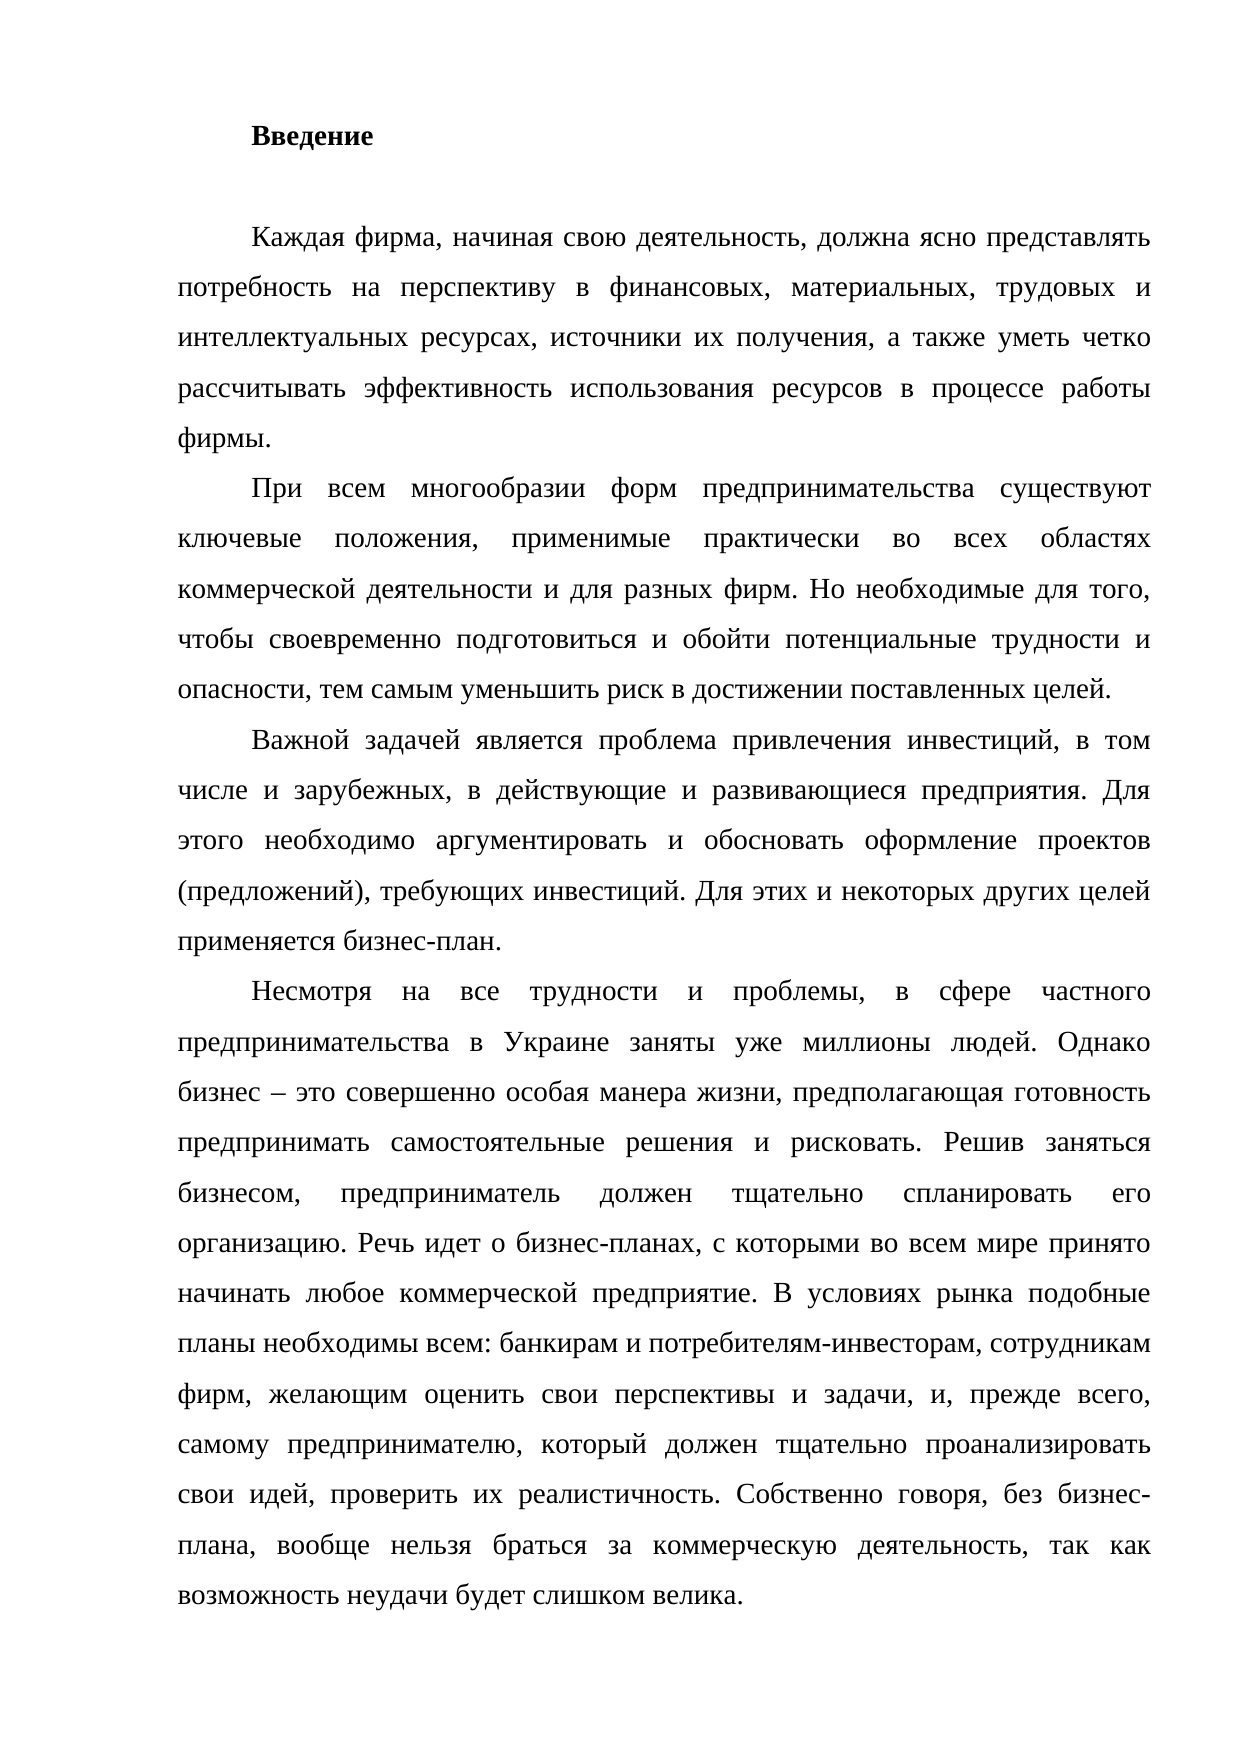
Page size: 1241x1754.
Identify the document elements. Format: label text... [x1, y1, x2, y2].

text Введение [177, 118, 1152, 152]
text При всем многообразии форм предпринимательства существуют ключевые положения, применимые практически во всех областях коммерческой деятельности и для разных фирм. Но необходимые для того, чтобы своевременно подготовиться и обойти потенциальные трудности и опасности, тем самым уменьшить риск в достижении поставленных целей. [177, 470, 1152, 705]
text Каждая фирма, начиная свою деятельность, должна ясно представлять потребность на перспективу в финансовых, материальных, трудовых и интеллектуальных ресурсах, источники их получения, а также уметь четко рассчитывать эффективность использования ресурсов в процессе работы фирмы. [177, 219, 1152, 453]
text Несмотря на все трудности и проблемы, в сфере частного предпринимательства в Украине заняты уже миллионы людей. Однако бизнес – это совершенно особая манера жизни, предполагающая готовность предпринимать самостоятельные решения и рисковать. Решив заняться бизнесом, предприниматель должен тщательно спланировать его организацию. Речь идет о бизнес-планах, с которыми во всем мире принято начинать любое коммерческой предприятие. В условиях рынка подобные планы необходимы всем: банкирам и потребителям-инвесторам, сотрудникам фирм, желающим оценить свои перспективы и задачи, и, прежде всего, самому предпринимателю, который должен тщательно проанализировать свои идей, проверить их реалистичность. Собственно говоря, без бизнес-плана, вообще нельзя браться за коммерческую деятельность, так как возможность неудачи будет слишком велика. [177, 973, 1152, 1611]
text Важной задачей является проблема привлечения инвестиций, в том числе и зарубежных, в действующие и развивающиеся предприятия. Для этого необходимо аргументировать и обосновать оформление проектов (предложений), требующих инвестиций. Для этих и некоторых других целей применяется бизнес-план. [177, 722, 1152, 957]
